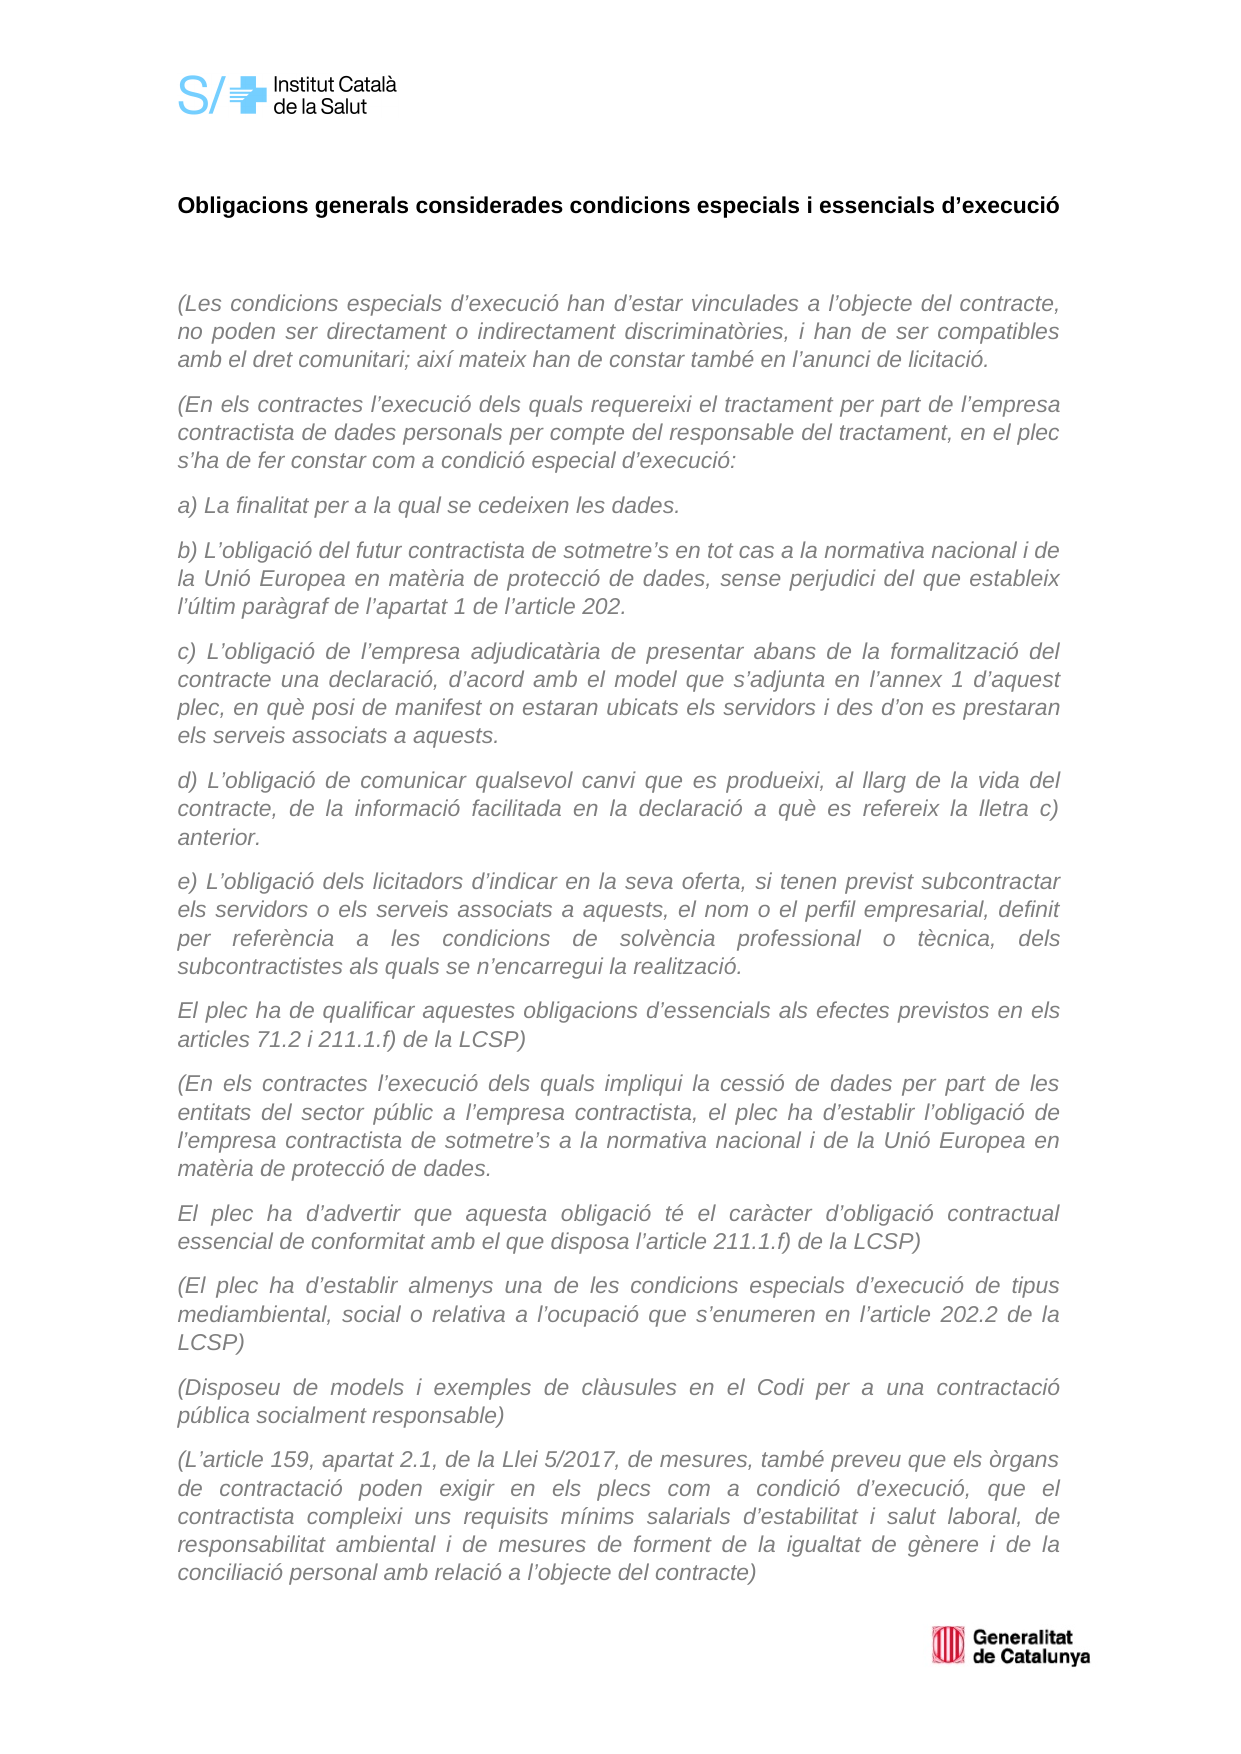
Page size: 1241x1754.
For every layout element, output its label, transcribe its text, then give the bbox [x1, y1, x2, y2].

text b) L’obligació del futur contractista de sotmetre’s en tot cas a la normativa nacional i de la Unió Europea en matèria de protecció de dades, sense perjudici del que estableix l’últim paràgraf de l’apartat 1 de l’article 202. [177, 537, 1063, 620]
text d) L’obligació de comunicar qualsevol canvi que es produeixi, al llarg de la vida del contracte, de la informació facilitada en la declaració a què es refereix la lletra c) anterior. [177, 767, 1063, 850]
text e) L’obligació dels licitadors d’indicar en la seva oferta, si tenen previst subcontractar els servidors o els serveis associats a aquests, el nom o el perfil empresarial, definit per referència a les condicions de solvència professional o tècnica, dels subcontractistes als quals se n’encarregui la realització. [177, 868, 1063, 979]
text El plec ha d’advertir que aquesta obligació té el caràcter d’obligació contractual essencial de conformitat amb el que disposa l’article 211.1.f) de la LCSP) [177, 1199, 1063, 1254]
text (Disposeu de models i exemples de clàusules en el Codi per a una contractació pública socialment responsable) [177, 1373, 1063, 1428]
text (El plec ha d’establir almenys una de les condicions especials d’execució de tipus mediambiental, social o relativa a l’ocupació que s’enumeren en l’article 202.2 de la LCSP) [177, 1272, 1063, 1355]
text (En els contractes l’execució dels quals requereixi el tractament per part de l’empresa contractista de dades personals per compte del responsable del tractament, en el plec s’ha de fer constar com a condició especial d’execució: [177, 391, 1063, 474]
text c) L’obligació de l’empresa adjudicatària de presentar abans de la formalització del contracte una declaració, d’acord amb el model que s’adjunta en l’annex 1 d’aquest plec, en què posi de manifest on estaran ubicats els servidors i des d’on es prestaran els serveis associats a aquests. [177, 638, 1063, 749]
text (En els contractes l’execució dels quals impliqui la cessió de dades per part de les entitats del sector públic a l’empresa contractista, el plec ha d’establir l’obligació de l’empresa contractista de sotmetre’s a la normativa nacional i de la Unió Europea en matèria de protecció de dades. [177, 1070, 1063, 1181]
text (L’article 159, apartat 2.1, de la Llei 5/2017, de mesures, també preveu que els òrgans de contractació poden exigir en els plecs com a condició d’execució, que el contractista compleixi uns requisits mínims salarials d’estabilitat i salut laboral, de responsabilitat ambiental i de mesures de forment de la igualtat de gènere i de la conciliació personal amb relació a l’objecte del contracte) [177, 1446, 1063, 1585]
picture [177, 73, 399, 118]
text (Les condicions especials d’execució han d’estar vinculades a l’objecte del contracte, no poden ser directament o indirectament discriminatòries, i han de ser compatibles amb el dret comunitari; així mateix han de constar també en l’anunci de licitació. [177, 290, 1063, 373]
text a) La finalitat per a la qual se cedeixen les dades. [177, 492, 1063, 519]
picture [893, 1619, 1129, 1672]
text El plec ha de qualificar aquestes obligacions d’essencials als efectes previstos en els articles 71.2 i 211.1.f) de la LCSP) [177, 997, 1063, 1052]
text Obligacions generals considerades condicions especials i essencials d’execució [177, 192, 1063, 218]
